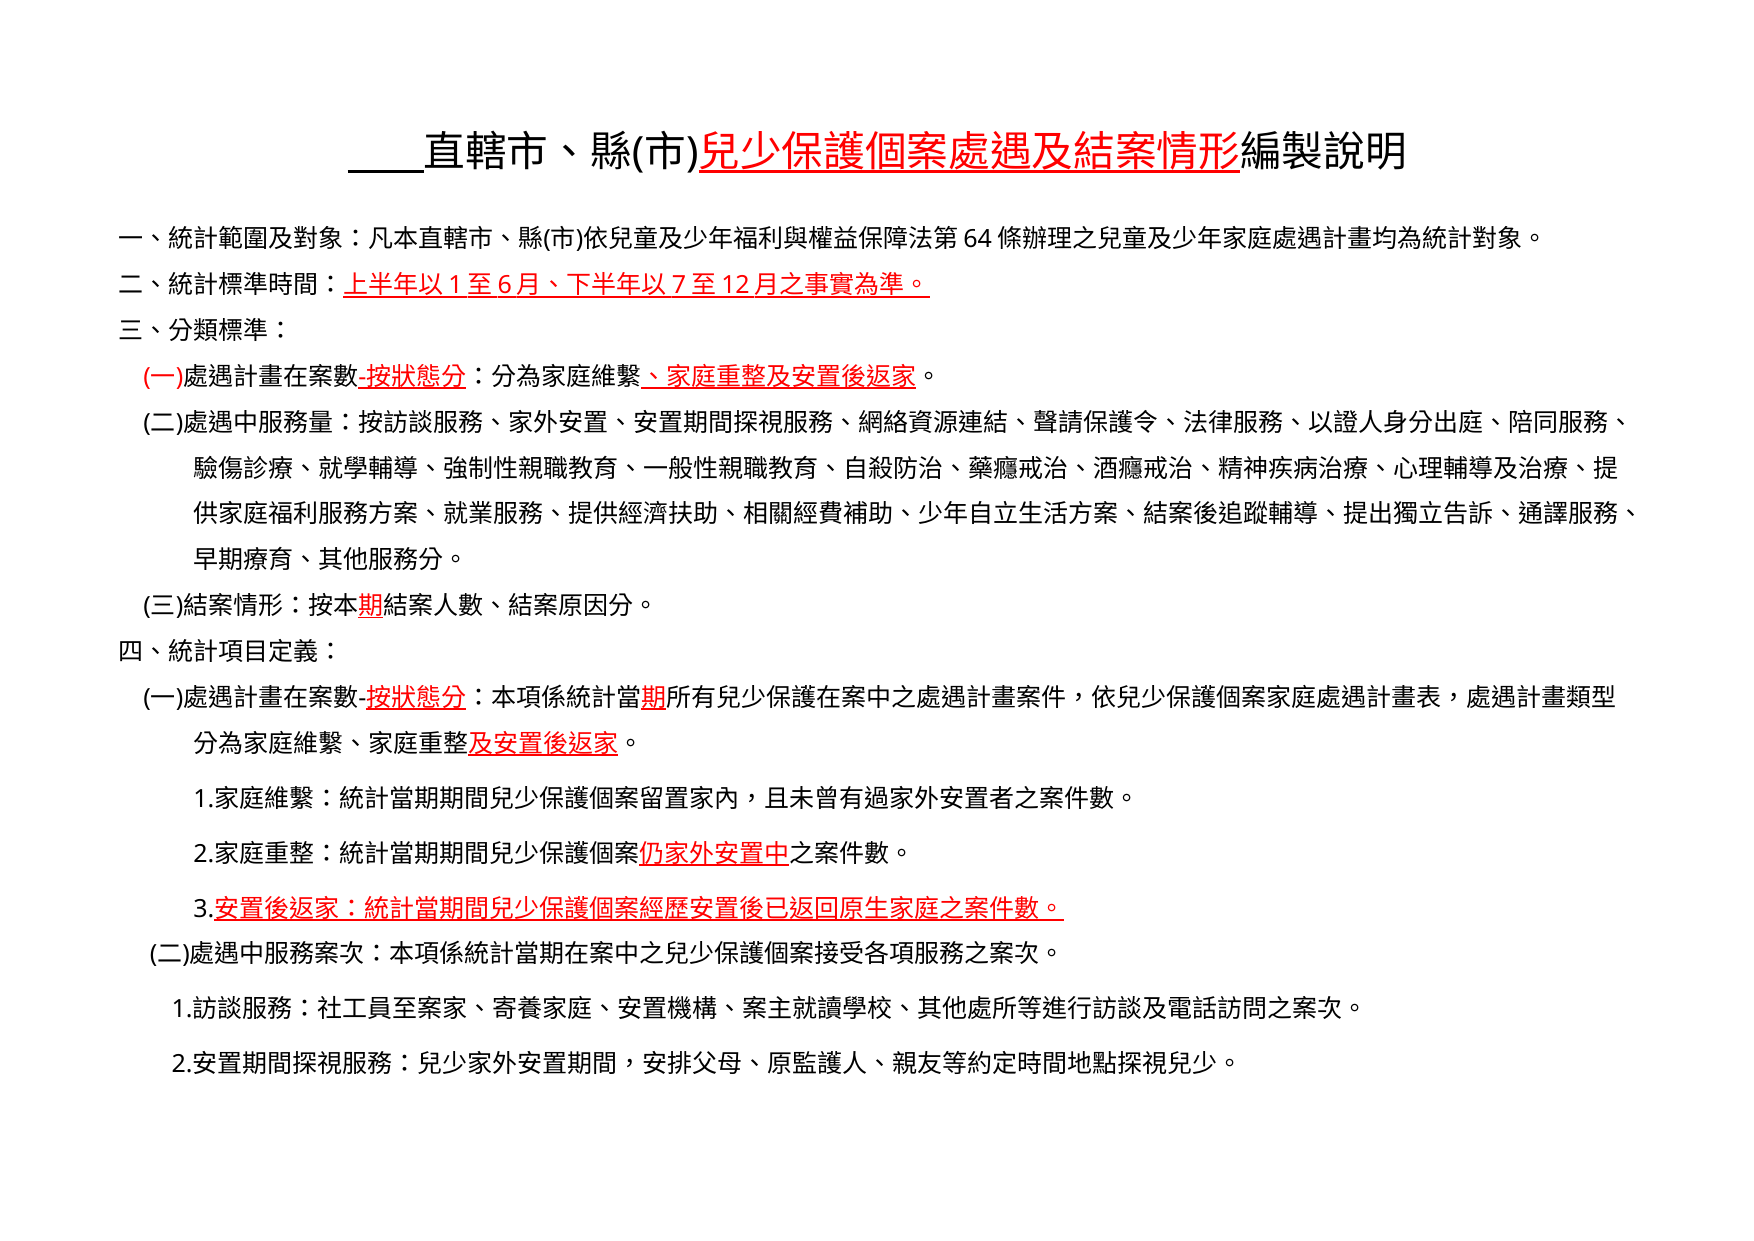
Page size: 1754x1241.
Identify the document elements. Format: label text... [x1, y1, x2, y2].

text 四、統計項目定義： [118, 622, 1636, 668]
text 直轄市、縣(市)兒少保護個案處遇及結案情形編製說明 [118, 118, 1636, 179]
text 一、統計範圍及對象：凡本直轄市、縣(市)依兒童及少年福利與權益保障法第64條辦理之兒童及少年家庭處遇計畫均為統計對象。 [118, 209, 1636, 255]
text 1.訪談服務：社工員至案家、寄養家庭、安置機構、案主就讀學校、其他處所等進行訪談及電話訪問之案次。 [171, 989, 1636, 1025]
text (二)處遇中服務案次：本項係統計當期在案中之兒少保護個案接受各項服務之案次。 [143, 924, 1636, 970]
text 3.安置後返家：統計當期間兒少保護個案經歷安置後已返回原生家庭之案件數。 [193, 888, 1636, 924]
text 三、分類標準： [118, 301, 1636, 347]
text 2.家庭重整：統計當期期間兒少保護個案仍家外安置中之案件數。 [193, 833, 1636, 869]
text 二、統計標準時間：上半年以1至6月、下半年以7至12月之事實為準。 [118, 255, 1636, 301]
text 2.安置期間探視服務：兒少家外安置期間，安排父母、原監護人、親友等約定時間地點探視兒少。 [171, 1044, 1636, 1080]
text (二)處遇中服務量：按訪談服務、家外安置、安置期間探視服務、網絡資源連結、聲請保護令、法律服務、以證人身分出庭、陪同服務、驗傷診療、就學輔導、強制性親職教育、一般性親職教育、自殺防治、藥癮戒治、酒癮戒治、精神疾病治療、心理輔導及治療、提供家庭福利服務方案、就業服務、提供經濟扶助、相關經費補助、少年自立生活方案、結案後追蹤輔導、提出獨立告訴、通譯服務、早期療育、其他服務分。 [143, 393, 1636, 576]
text 1.家庭維繫：統計當期期間兒少保護個案留置家內，且未曾有過家外安置者之案件數。 [193, 778, 1636, 814]
text (三)結案情形：按本期結案人數、結案原因分。 [143, 576, 1636, 622]
text (一)處遇計畫在案數-按狀態分：本項係統計當期所有兒少保護在案中之處遇計畫案件，依兒少保護個案家庭處遇計畫表，處遇計畫類型分為家庭維繫、家庭重整及安置後返家。 [143, 668, 1636, 759]
text (一)處遇計畫在案數-按狀態分：分為家庭維繫、家庭重整及安置後返家。 [143, 347, 1636, 393]
